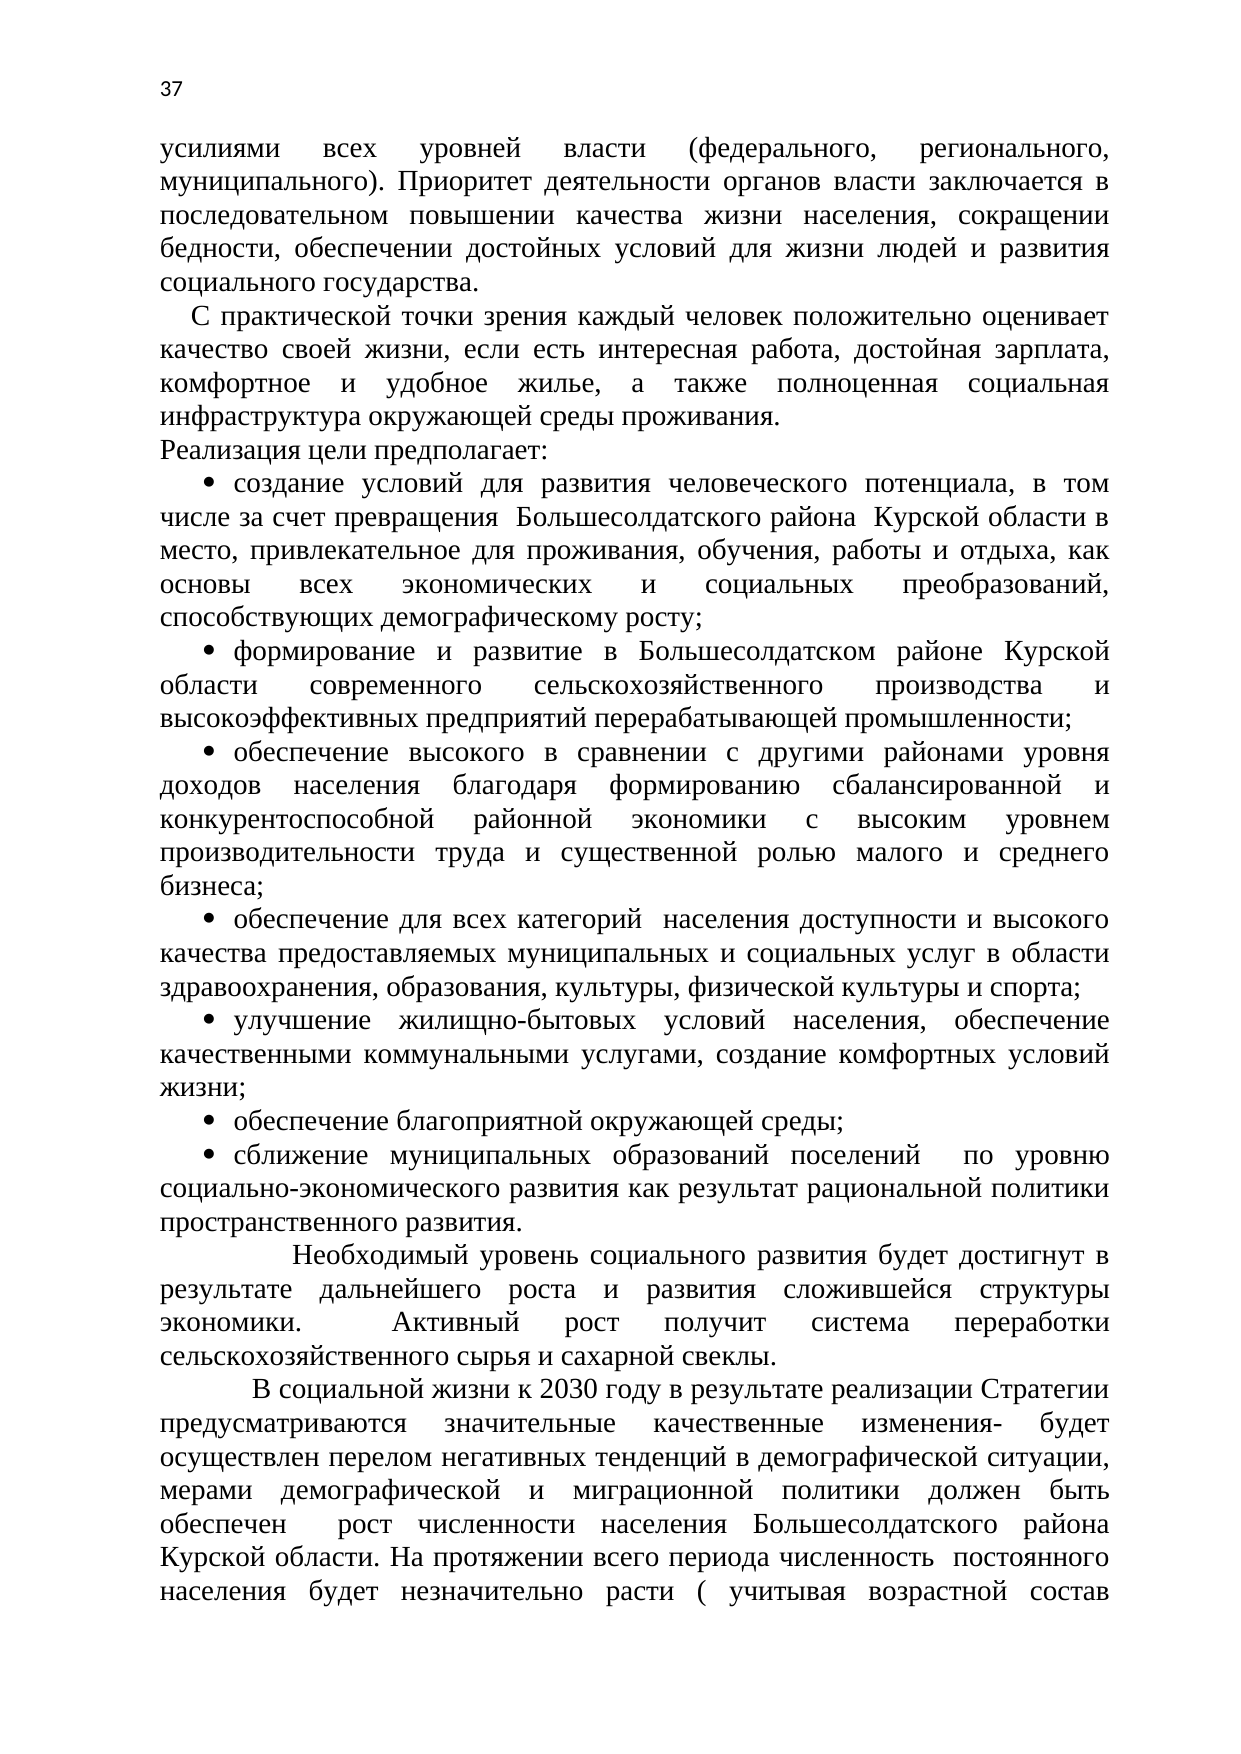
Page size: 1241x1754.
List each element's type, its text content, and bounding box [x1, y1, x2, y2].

text Реализация цели предполагает: [159, 432, 1110, 465]
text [159, 1372, 1110, 1606]
text Необходимый уровень социального развития будет достигнут в результате дальнейшего роста и развития сложившейся структуры экономики. Активный рост получит система переработки сельскохозяйственного сырья и сахарной свеклы. [159, 1237, 1110, 1372]
list улучшение жилищно-бытовых условий населения, обеспечение качественными коммунальными услугами, создание комфортных условий жизни; [159, 1002, 1110, 1103]
list сближение муниципальных образований поселений по уровню социально-экономического развития как результат рациональной политики пространственного развития. [159, 1137, 1110, 1237]
text С практической точки зрения каждый человек положительно оценивает качество своей жизни, если есть интересная работа, достойная зарплата, комфортное и удобное жилье, а также полноценная социальная инфраструктура окружающей среды проживания. [159, 298, 1110, 432]
list создание условий для развития человеческого потенциала, в том числе за счет превращения Большесолдатского района Курской области в место, привлекательное для проживания, обучения, работы и отдыха, как основы всех экономических и социальных преобразований, способствующих демографическому росту; [159, 465, 1110, 633]
list формирование и развитие в Большесолдатском районе Курской области современного сельскохозяйственного производства и высокоэффективных предприятий перерабатывающей промышленности; [159, 633, 1110, 734]
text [159, 130, 1110, 298]
list обеспечение благоприятной окружающей среды; [159, 1103, 1110, 1137]
list обеспечение высокого в сравнении с другими районами уровня доходов населения благодаря формированию сбалансированной и конкурентоспособной районной экономики с высоким уровнем производительности труда и существенной ролью малого и среднего бизнеса; [159, 734, 1110, 902]
list обеспечение для всех категорий населения доступности и высокого качества предоставляемых муниципальных и социальных услуг в области здравоохранения, образования, культуры, физической культуры и спорта; [159, 902, 1110, 1002]
